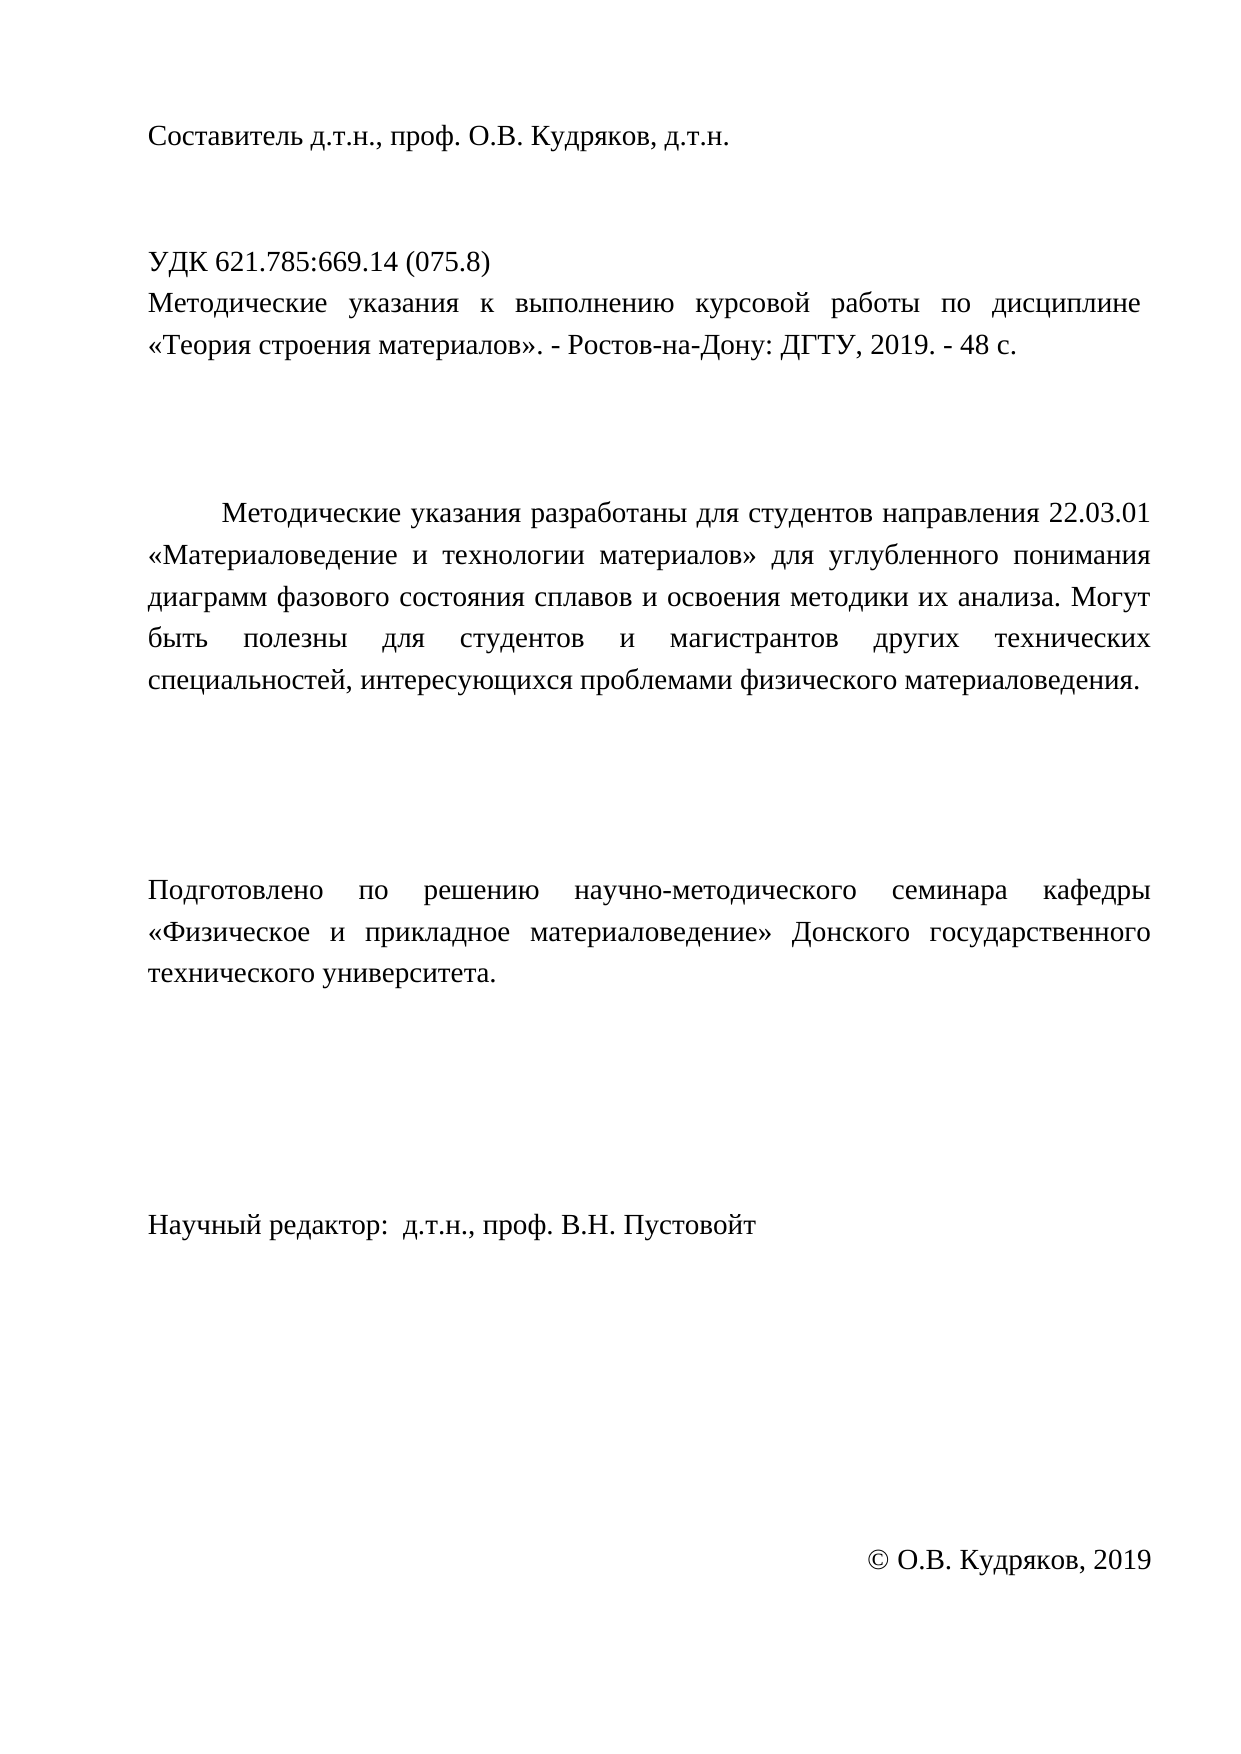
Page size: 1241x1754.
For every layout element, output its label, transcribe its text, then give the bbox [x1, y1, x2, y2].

text Составитель д.т.н., проф. О.В. Кудряков, д.т.н. [148, 118, 1152, 152]
text Подготовлено по решению научно-методического семинара кафедры «Физическое и прикладное материаловедение» Донского государственного технического университета. [148, 872, 1152, 989]
text Научный редактор: д.т.н., проф. В.Н. Пустовойт [148, 1207, 1152, 1240]
text УДК 621.785:669.14 (075.8) [148, 244, 1152, 277]
text Методические указания к выполнению курсовой работы по дисциплине «Теория строения материалов». - Ростов-на-Дону: ДГТУ, 2019. - 48 c. [148, 286, 1141, 361]
text Методические указания разработаны для студентов направления 22.03.01 «Материаловедение и технологии материалов» для углубленного понимания диаграмм фазового состояния сплавов и освоения методики их анализа. Могут быть полезны для студентов и магистрантов других технических специальностей, интересующихся проблемами физического материаловедения. [148, 495, 1152, 696]
text О.В. Кудряков, 2019 [148, 1542, 1152, 1576]
